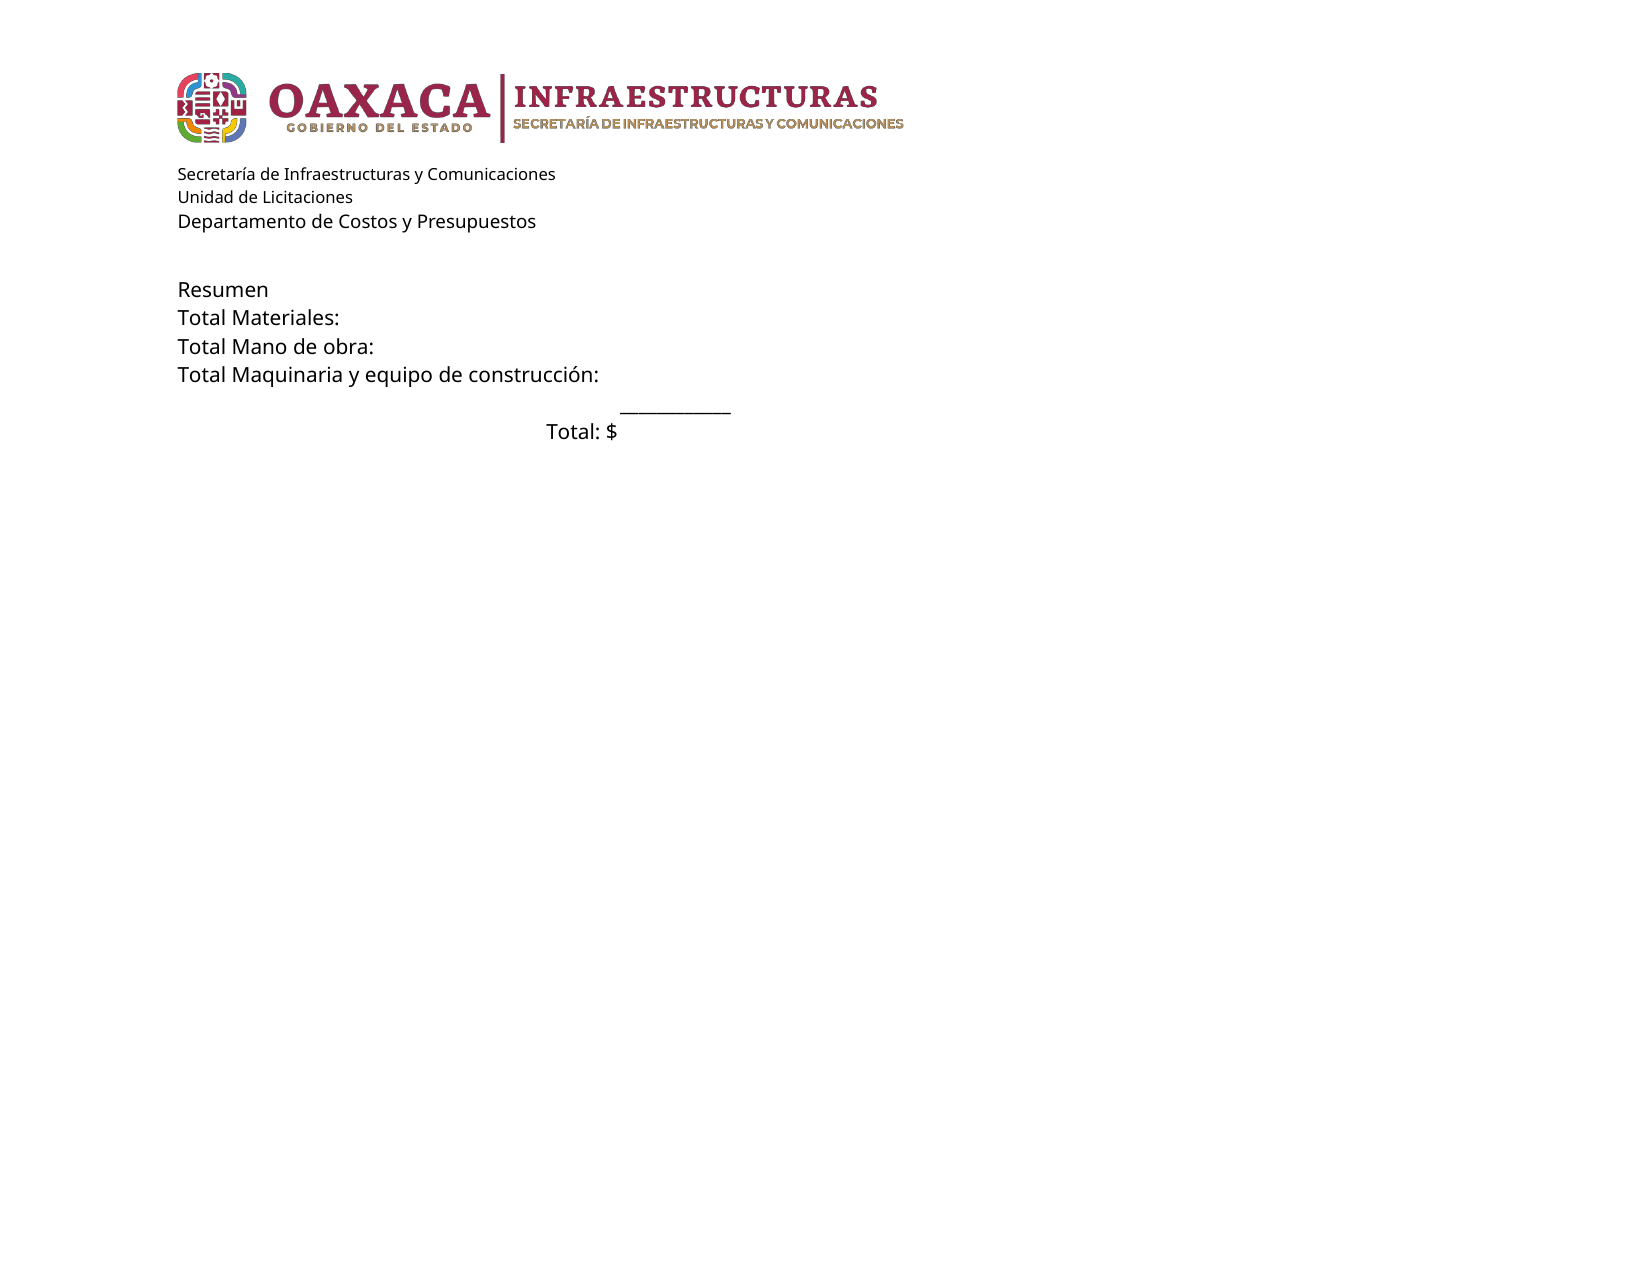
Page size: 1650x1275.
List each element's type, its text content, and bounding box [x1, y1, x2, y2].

picture [177, 73, 928, 145]
text Total Materiales: [177, 303, 1459, 332]
text ____________ [177, 389, 1459, 417]
text Total Mano de obra: [177, 332, 1459, 360]
text Total: $ [177, 417, 1459, 446]
text Resumen [177, 275, 1459, 303]
text Total Maquinaria y equipo de construcción: [177, 360, 1459, 389]
